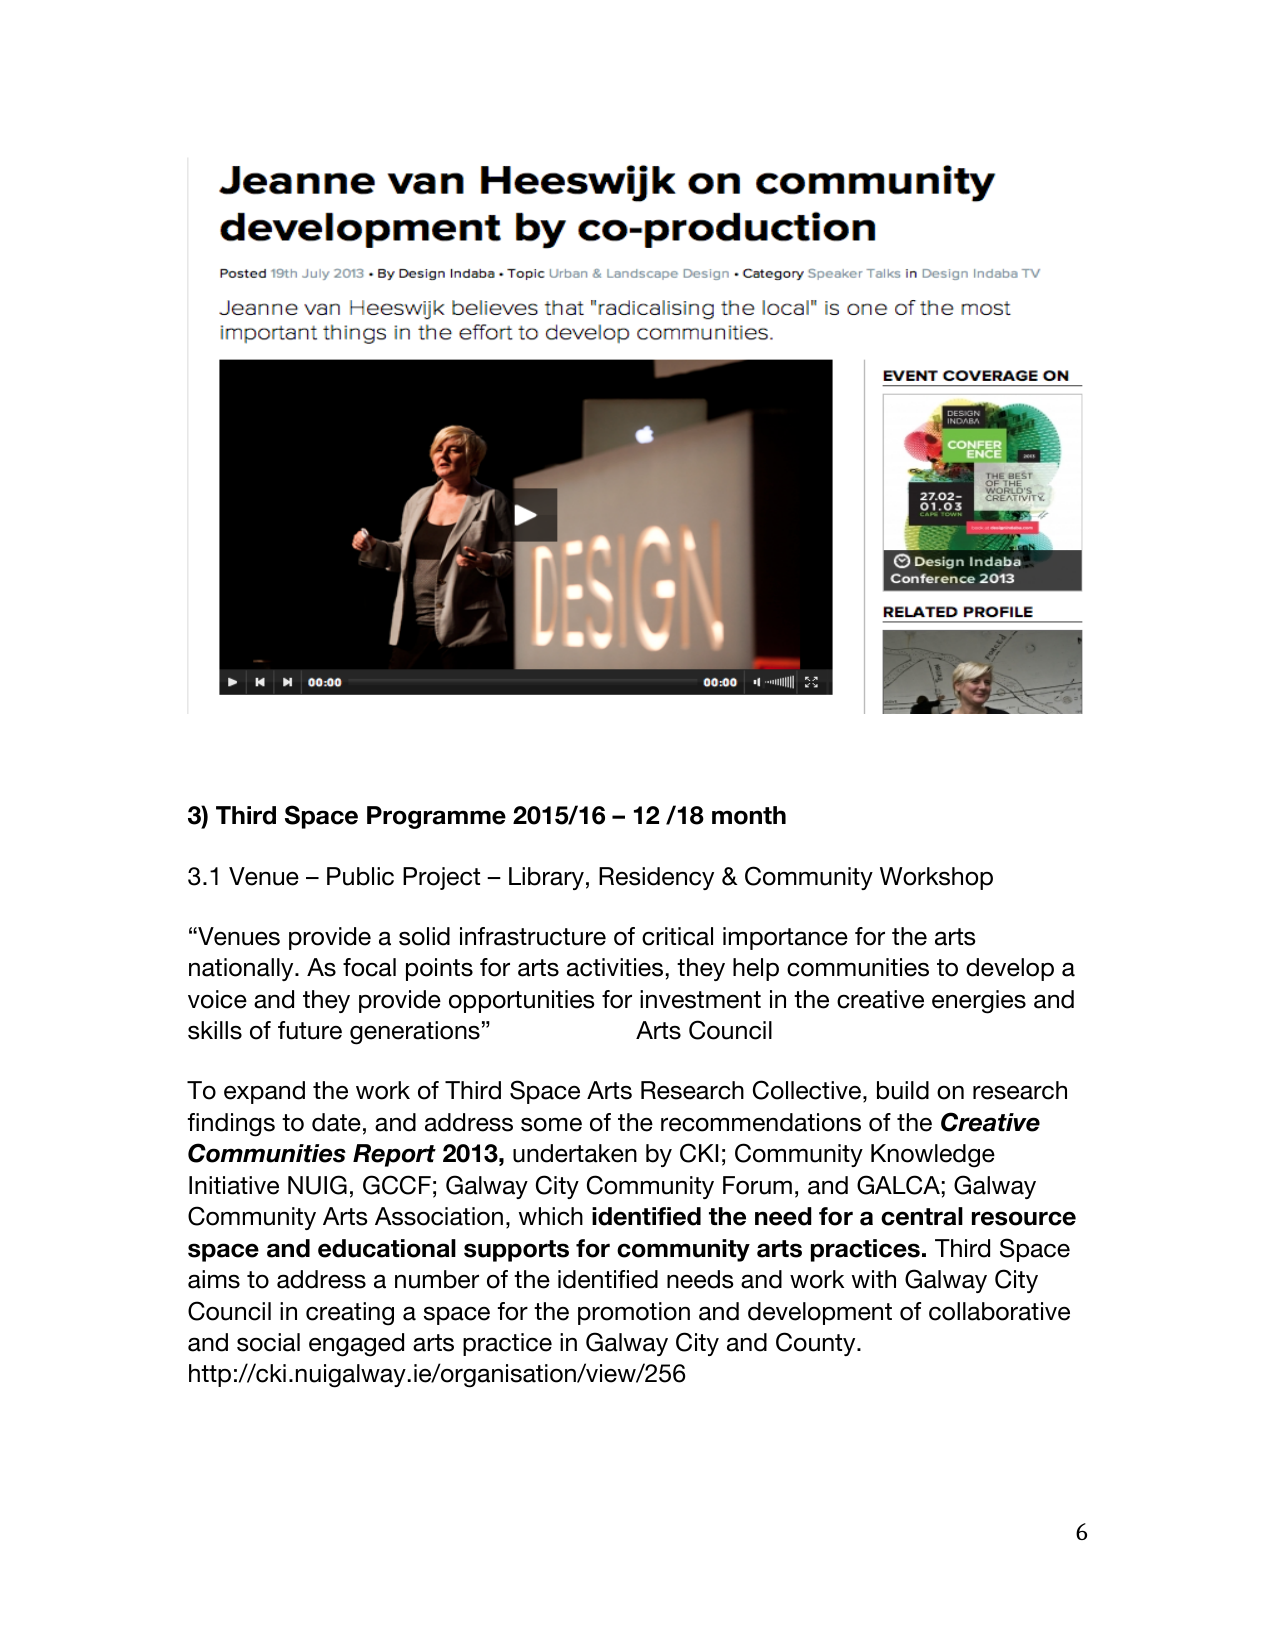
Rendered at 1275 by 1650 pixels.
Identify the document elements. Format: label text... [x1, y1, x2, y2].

text “Venues provide a solid infrastructure of critical importance for the arts nationally. As focal points for arts activities, they help communities to develop a voice and they provide opportunities for investment in the creative energies and skills of future generations” Arts Council [187, 921, 1087, 1047]
picture [187, 150, 1083, 714]
text To expand the work of Third Space Arts Research Collective, build on research findings to date, and address some of the recommendations of the Creative Communities Report 2013, undertaken by CKI; Community Knowledge Initiative NUIG, GCCF; Galway City Community Forum, and GALCA; Galway Community Arts Association, which identified the need for a central resource space and educational supports for community arts practices. Third Space aims to address a number of the identified needs and work with Galway City Council in creating a space for the promotion and development of collaborative and social engaged arts practice in Galway City and County. http://cki.nuigalway.ie/organisation/view/256 [187, 1075, 1087, 1390]
text 3) Third Space Programme 2015/16 – 12 /18 month [187, 800, 1087, 832]
text 3.1 Venue – Public Project – Library, Residency & Community Workshop [187, 861, 1087, 892]
